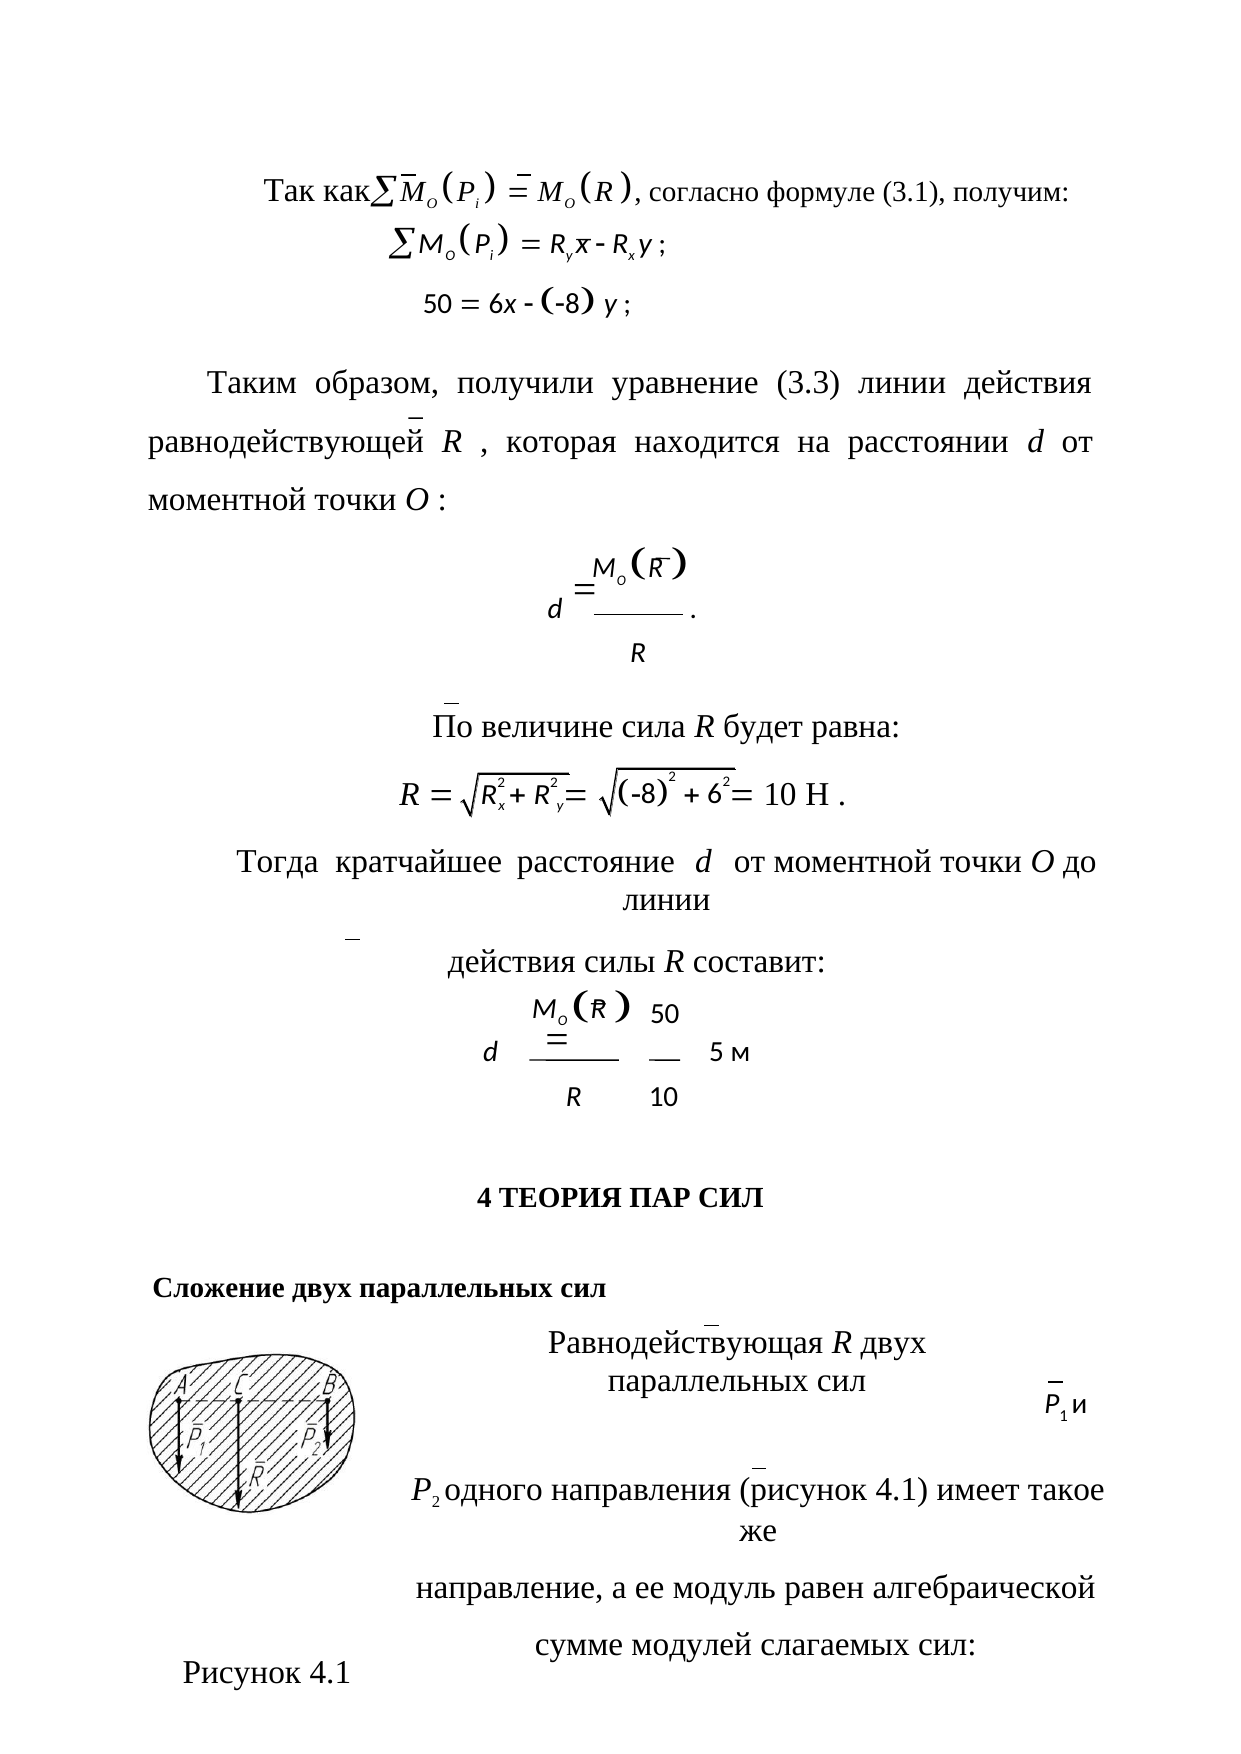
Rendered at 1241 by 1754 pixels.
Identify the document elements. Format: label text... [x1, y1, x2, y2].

text R 10 [566, 1081, 1126, 1113]
text MO R  [186, 542, 1093, 587]
text P1 и [1044, 1377, 1126, 1425]
text Рисунок 4.1 [177, 1652, 356, 1691]
text действия силы R составит: [148, 934, 1126, 979]
text Таким образом, получили уравнение (3.3) линии действия равнодействующей R , которая находится на расстоянии d от моментной точки O : [148, 363, 1093, 518]
text R    10 Н . [119, 774, 1126, 812]
text По величине сила R будет равна: [207, 698, 1126, 744]
list Сложение двух параллельных сил [114, 1270, 1029, 1303]
text Равнодействующая R двух параллельных сил [444, 1322, 1029, 1399]
text Так какMO Pi   MO R , согласно формуле (3.1), получим: [207, 170, 1126, 213]
text MO Pi   Ry x  Rx y ; [295, 223, 759, 265]
text 4 ТЕОРИЯ ПАР СИЛ [147, 1180, 1093, 1214]
text R [153, 639, 1126, 668]
text d 5 м [114, 1049, 1118, 1064]
text направление, а ее модуль равен алгебраической сумме модулей слагаемых сил: [386, 1567, 1126, 1663]
text 50  6x  8 y ; [294, 285, 759, 322]
picture [146, 1351, 357, 1515]
text Тогда кратчайшее расстояние d от моментной точки O до линии [207, 841, 1126, 918]
text MO R  50 [114, 987, 1096, 1032]
text d . [118, 603, 1126, 623]
text P2 одного направления (рисунок 4.1) имеет такое же [390, 1469, 1126, 1549]
